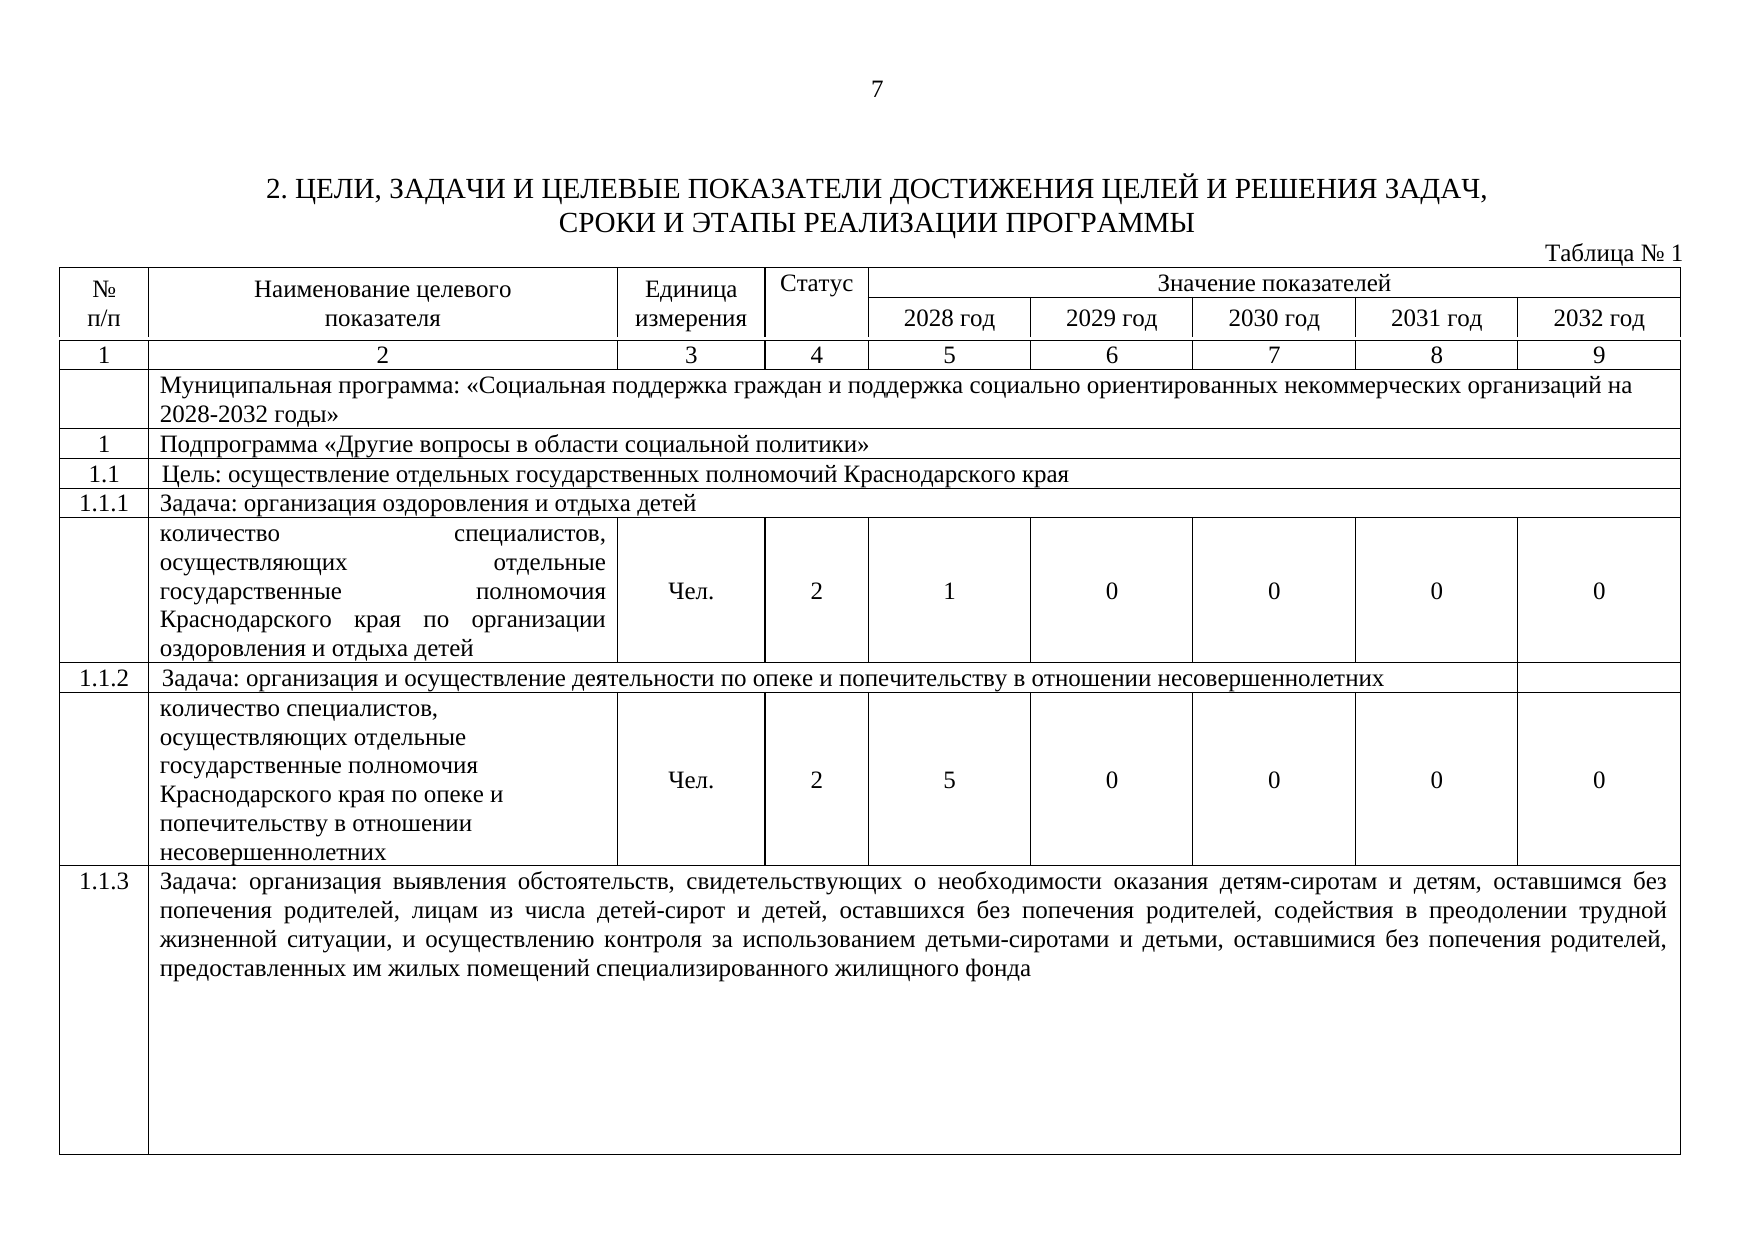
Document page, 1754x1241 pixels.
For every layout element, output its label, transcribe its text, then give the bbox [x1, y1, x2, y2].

table_cell 5 [869, 693, 1030, 865]
table_cell 1 [869, 518, 1030, 662]
table_header 7 [1193, 341, 1355, 369]
table_header 6 [1031, 341, 1192, 369]
table_cell 2032 год [1518, 298, 1680, 337]
table_cell 1.1 [60, 459, 148, 487]
table_cell 2030 год [1193, 298, 1355, 337]
table_cell Задача: организация и осуществление деятельности по опеке и попечительству в отношении несовершеннолетних [149, 663, 1517, 692]
table_header 1 [60, 341, 148, 369]
table_cell 2031 год [1356, 298, 1517, 337]
table_header № п/п [60, 268, 148, 337]
table_cell Чел. [618, 518, 764, 662]
table_cell Задача: организация оздоровления и отдыха детей [149, 489, 1680, 517]
table_header 3 [618, 341, 764, 369]
table_cell 0 [1031, 518, 1192, 662]
table_header 8 [1356, 341, 1517, 369]
table_cell количество специалистов, осуществляющих отдельные государственные полномочия Краснодарского края по опеке и попечительству в отношении несовершеннолетних [149, 693, 617, 865]
table_cell [60, 518, 148, 662]
table_cell [60, 370, 148, 428]
table_header Статус [766, 268, 868, 337]
table_header 2 [149, 341, 617, 369]
table_cell 1.1.2 [60, 663, 148, 692]
table_cell 1.1.1 [60, 489, 148, 517]
table_cell 0 [1193, 518, 1355, 662]
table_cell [149, 866, 1680, 1154]
table_cell 0 [1518, 518, 1680, 662]
table_header 5 [869, 341, 1030, 369]
table_cell 0 [1356, 693, 1517, 865]
text Таблица № 1 [71, 238, 1683, 267]
table_header Значение показателей [869, 268, 1680, 297]
table_header Единица измерения [618, 268, 764, 337]
table_cell Муниципальная программа: «Социальная поддержка граждан и поддержка социально ориентированных некоммерческих организаций на 2028-2032 годы» [149, 370, 1680, 428]
table_cell 2028 год [869, 298, 1030, 337]
table_header 4 [766, 341, 868, 369]
table_cell 1.1.3 [60, 866, 148, 1154]
table_cell Чел. [618, 693, 764, 865]
table_header 9 [1518, 341, 1680, 369]
table_header Наименование целевого показателя [149, 268, 617, 337]
table_cell [1518, 663, 1680, 692]
table_cell 0 [1193, 693, 1355, 865]
table_cell Цель: осуществление отдельных государственных полномочий Краснодарского края [149, 459, 1680, 487]
table_cell 0 [1518, 693, 1680, 865]
table_cell 1 [60, 429, 148, 458]
text СРОКИ И ЭТАПЫ РЕАЛИЗАЦИИ ПРОГРАММЫ [71, 205, 1683, 238]
table_cell 2 [766, 693, 868, 865]
table_cell 0 [1356, 518, 1517, 662]
table_cell 2029 год [1031, 298, 1192, 337]
table_cell 2 [766, 518, 868, 662]
table_cell Подпрограмма «Другие вопросы в области социальной политики» [149, 429, 1680, 458]
table_cell [60, 693, 148, 865]
text 2. ЦЕЛИ, ЗАДАЧИ И ЦЕЛЕВЫЕ ПОКАЗАТЕЛИ ДОСТИЖЕНИЯ ЦЕЛЕЙ И РЕШЕНИЯ ЗАДАЧ, [71, 171, 1683, 205]
table_cell количество специалистов, осуществляющих отдельные государственные полномочия Краснодарского края по организации оздоровления и отдыха детей [149, 518, 617, 662]
table_cell 0 [1031, 693, 1192, 865]
